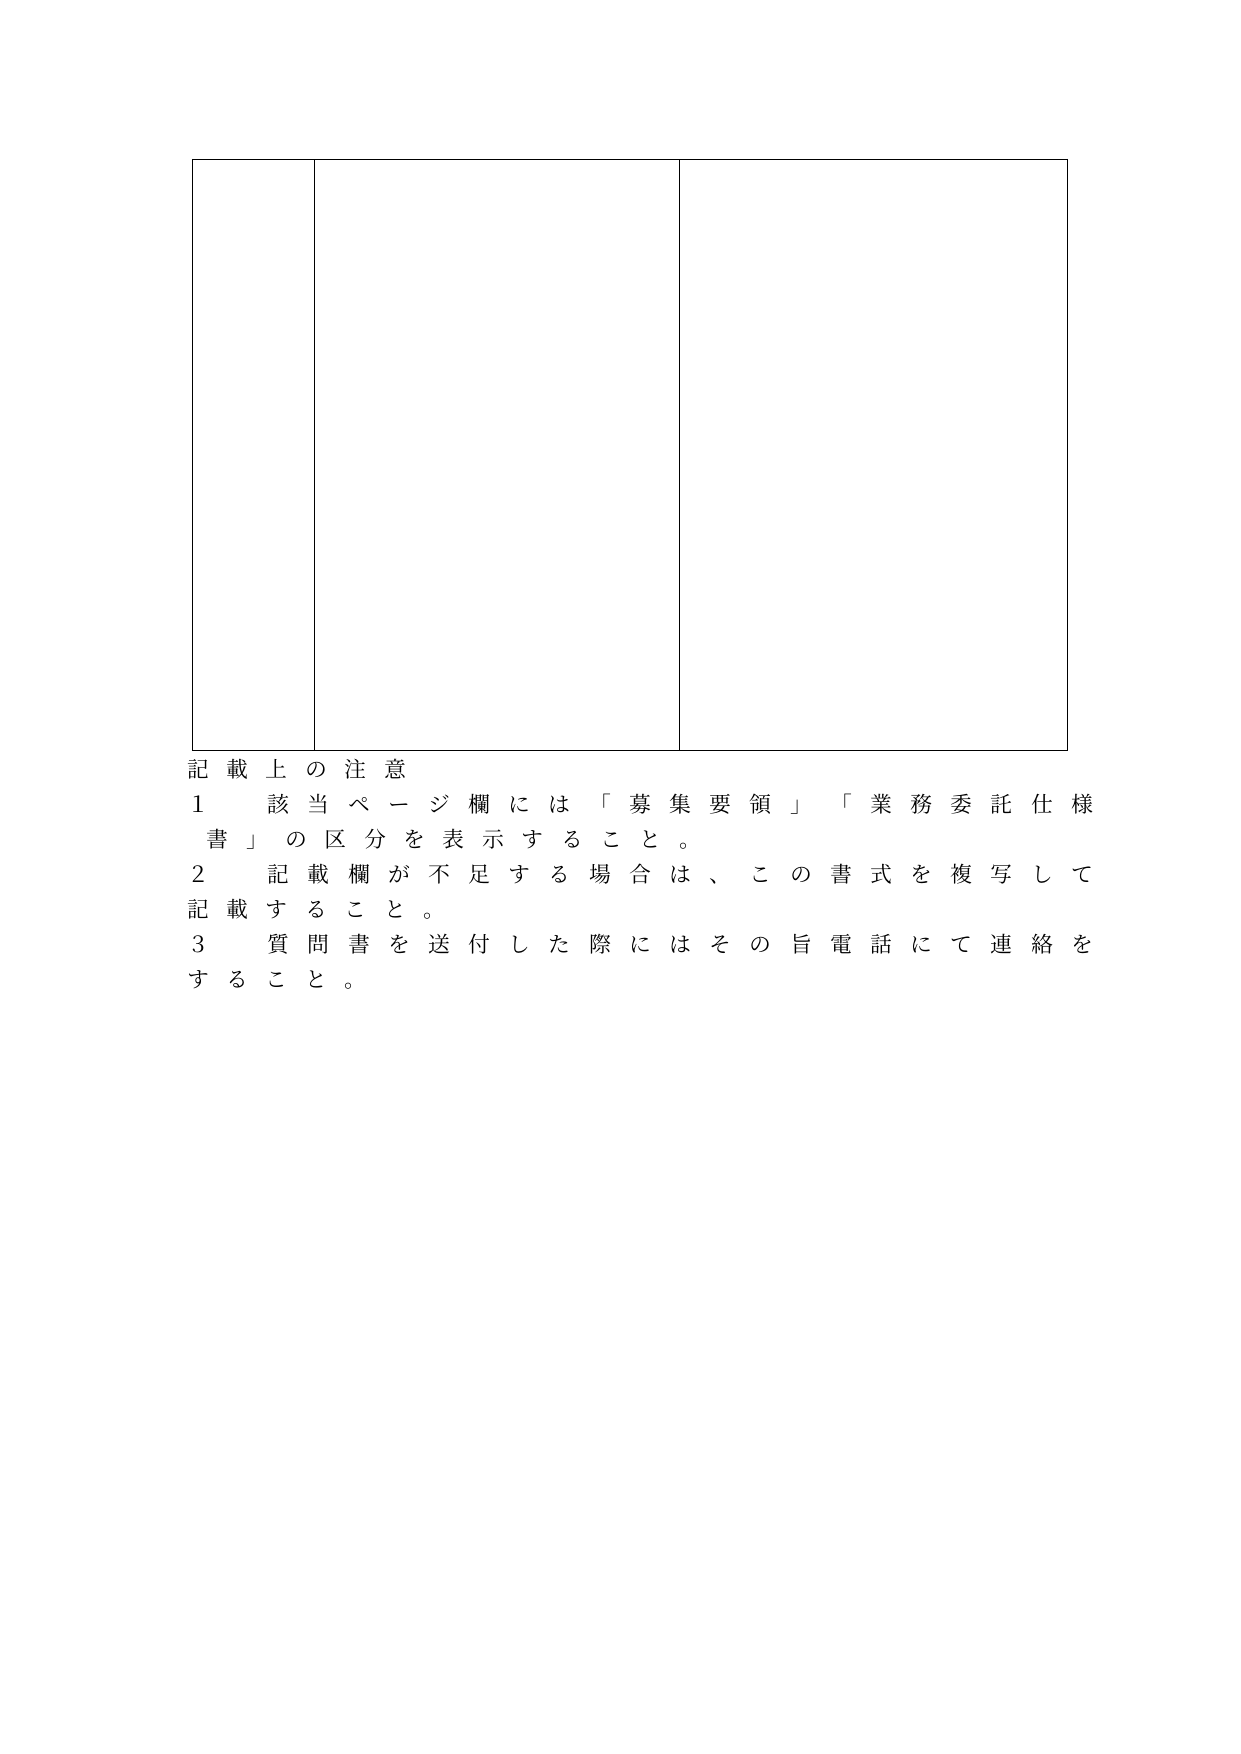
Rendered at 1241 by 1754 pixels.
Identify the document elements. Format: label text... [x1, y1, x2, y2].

table_cell [680, 160, 1067, 750]
text １ 該当ページ欄には「募集要領」「業務委託仕様書」の区分を表示すること。 [187, 786, 1112, 856]
text ３ 質問書を送付した際にはその旨電話にて連絡をすること。 [187, 925, 1112, 995]
table_cell [315, 160, 679, 750]
text ２ 記載欄が不足する場合は、この書式を複写して記載すること。 [187, 856, 1112, 925]
table_cell [193, 160, 314, 750]
text 記載上の注意 [187, 751, 1112, 786]
